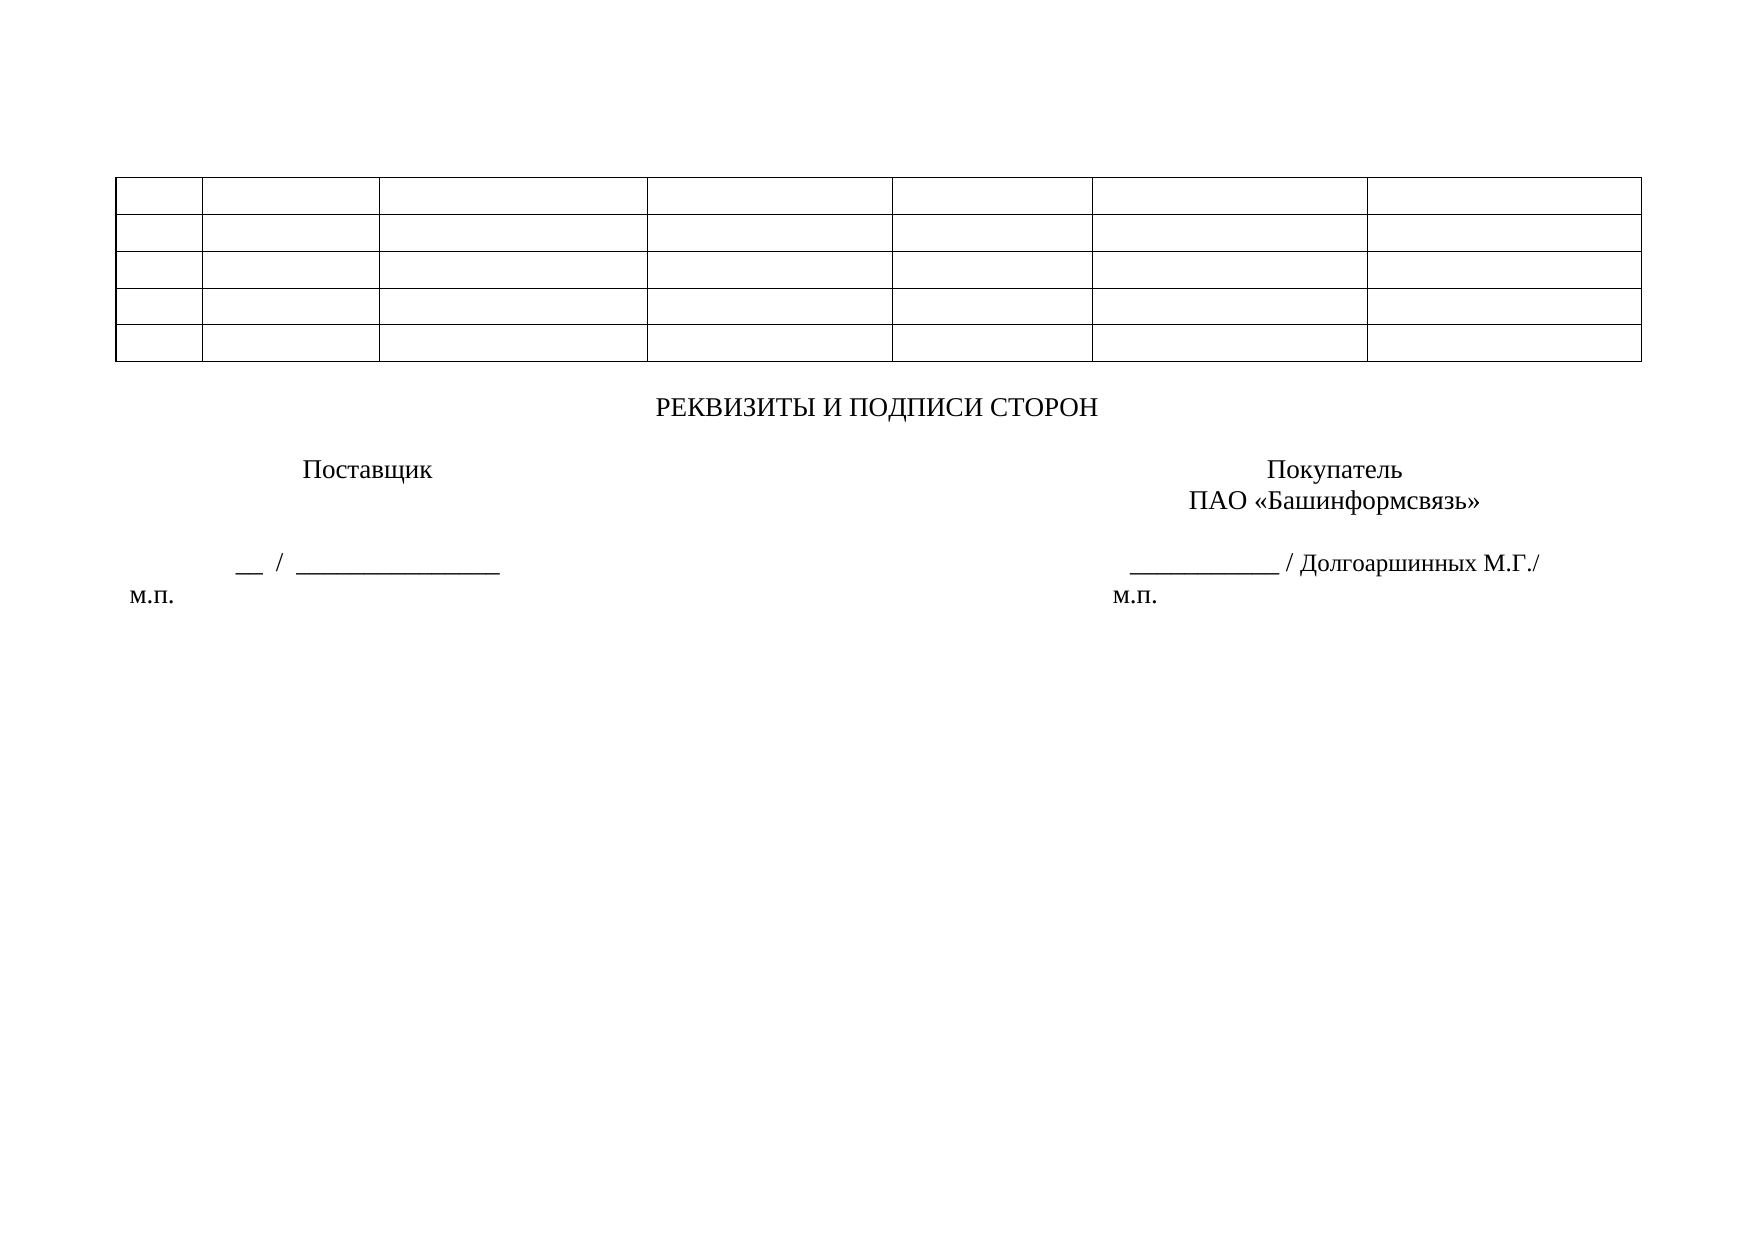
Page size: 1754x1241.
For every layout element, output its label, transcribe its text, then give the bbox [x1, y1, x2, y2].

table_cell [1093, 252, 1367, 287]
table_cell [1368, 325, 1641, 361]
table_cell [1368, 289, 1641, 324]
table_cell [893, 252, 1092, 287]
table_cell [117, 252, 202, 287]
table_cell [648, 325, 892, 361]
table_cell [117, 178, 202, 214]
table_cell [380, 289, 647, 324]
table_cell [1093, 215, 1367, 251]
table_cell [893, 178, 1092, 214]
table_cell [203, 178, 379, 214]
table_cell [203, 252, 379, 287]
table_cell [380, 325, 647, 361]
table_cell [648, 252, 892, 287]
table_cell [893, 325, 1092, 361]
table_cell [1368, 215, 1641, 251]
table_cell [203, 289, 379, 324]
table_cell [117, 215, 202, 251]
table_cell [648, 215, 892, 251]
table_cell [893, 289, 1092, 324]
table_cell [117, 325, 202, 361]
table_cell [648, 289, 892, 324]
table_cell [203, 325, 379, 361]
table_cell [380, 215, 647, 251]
text РЕКВИЗИТЫ И ПОДПИСИ СТОРОН [118, 391, 1636, 422]
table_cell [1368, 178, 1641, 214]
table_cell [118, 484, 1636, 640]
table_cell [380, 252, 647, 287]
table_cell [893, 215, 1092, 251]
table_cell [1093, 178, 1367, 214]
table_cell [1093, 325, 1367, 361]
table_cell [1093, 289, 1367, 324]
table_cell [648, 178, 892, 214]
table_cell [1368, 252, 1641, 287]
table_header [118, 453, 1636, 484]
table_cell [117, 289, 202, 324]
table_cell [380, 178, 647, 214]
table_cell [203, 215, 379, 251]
